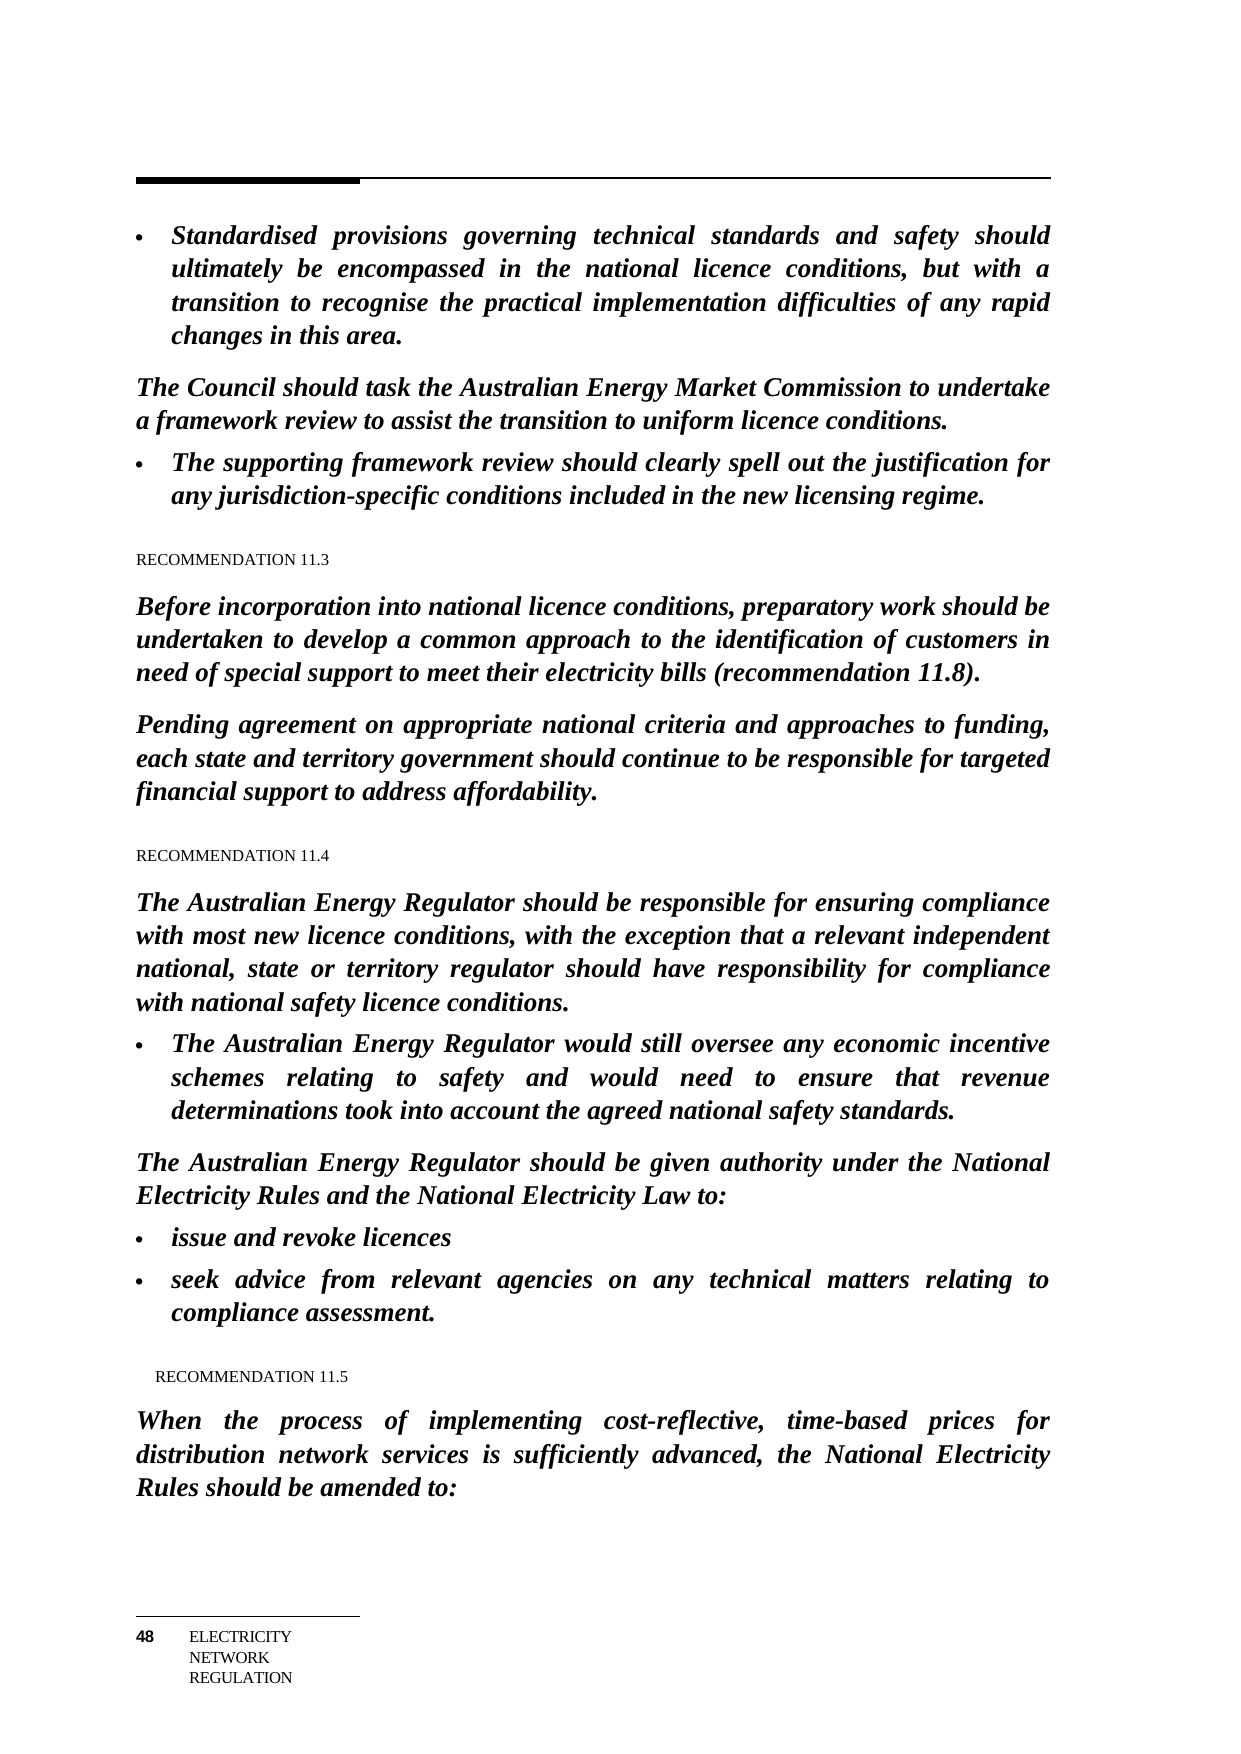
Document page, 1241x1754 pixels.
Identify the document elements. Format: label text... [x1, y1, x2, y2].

text The Australian Energy Regulator would still oversee any economic incentive schemes relating to safety and would need to ensure that revenue determinations took into account the agreed national safety standards. [136, 1025, 1051, 1125]
text seek advice from relevant agencies on any technical matters relating to compliance assessment. [136, 1261, 1051, 1327]
text The Australian Energy Regulator should be given authority under the National Electricity Rules and the National Electricity Law to: [136, 1144, 1051, 1211]
text The supporting framework review should clearly spell out the justification for any jurisdiction-specific conditions included in the new licensing regime. [136, 444, 1051, 511]
text The Australian Energy Regulator should be responsible for ensuring compliance with most new licence conditions, with the exception that a relevant independent national, state or territory regulator should have responsibility for compliance with national safety licence conditions. [136, 883, 1051, 1017]
title recommendation 11.3 [136, 536, 1051, 569]
title Recommendation 11.5 [155, 1352, 348, 1386]
text The Council should task the Australian Energy Market Commission to undertake a framework review to assist the transition to uniform licence conditions. [136, 369, 1051, 436]
text When the process of implementing cost-reflective, time-based prices for distribution network services is sufficiently advanced, the National Electricity Rules should be amended to: [136, 1346, 1051, 1502]
title recommendation 11.4 [136, 831, 1051, 865]
text issue and revoke licences [136, 1219, 1051, 1252]
text Standardised provisions governing technical standards and safety should ultimately be encompassed in the national licence conditions, but with a transition to recognise the practical implementation difficulties of any rapid changes in this area. [136, 217, 1051, 350]
text Pending agreement on appropriate national criteria and approaches to funding, each state and territory government should continue to be responsible for targeted financial support to address affordability. [136, 706, 1051, 806]
text Before incorporation into national licence conditions, preparatory work should be undertaken to develop a common approach to the identification of customers in need of special support to meet their electricity bills (recommendation 11.8). [136, 588, 1051, 688]
